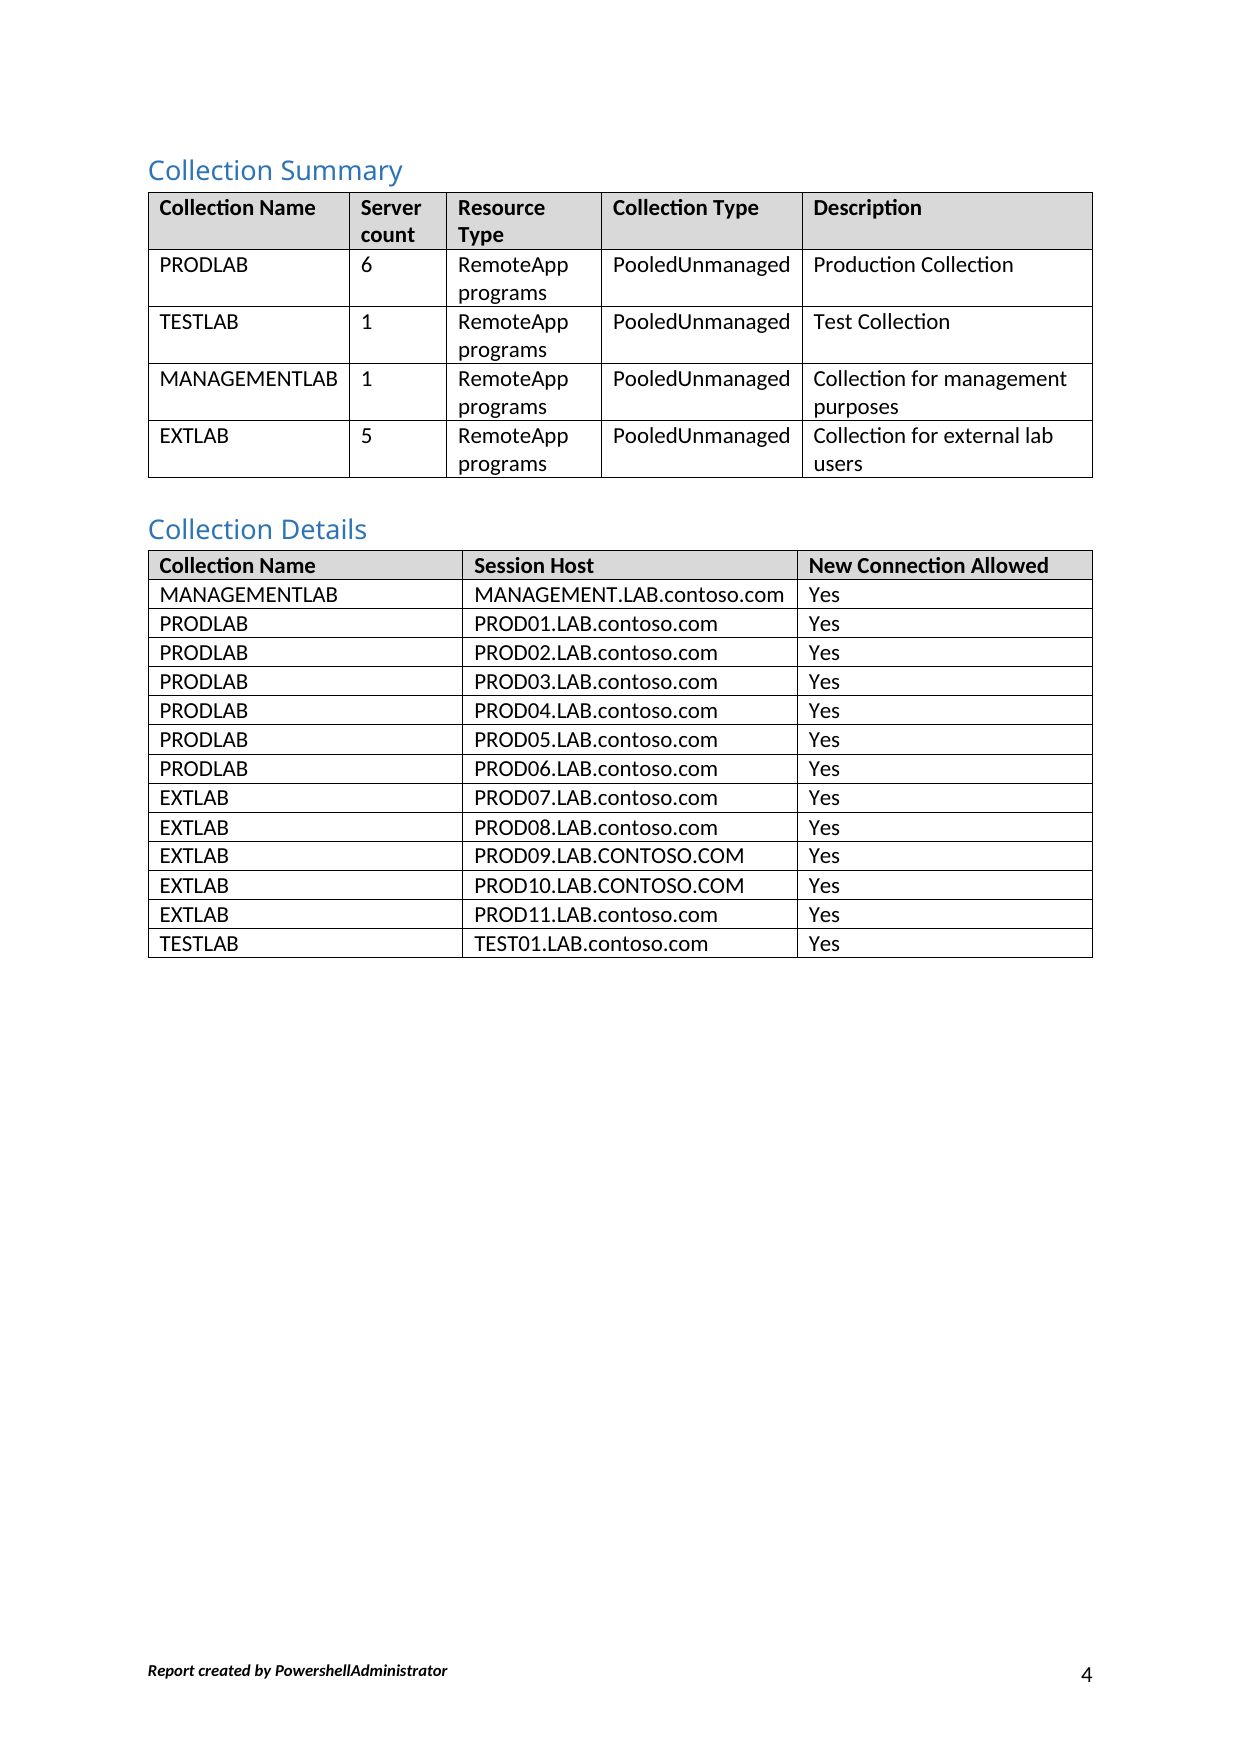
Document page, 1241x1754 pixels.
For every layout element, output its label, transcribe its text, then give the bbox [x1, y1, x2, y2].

table_cell PooledUnmanaged [602, 307, 802, 363]
table_cell RemoteApp programs [447, 421, 601, 477]
table_cell 1 [350, 364, 446, 420]
table_cell PRODLAB [149, 609, 462, 637]
table_cell PROD02.LAB.contoso.com [463, 638, 797, 666]
table_cell PROD01.LAB.contoso.com [463, 609, 797, 637]
table_cell Yes [798, 667, 1092, 695]
table_cell PooledUnmanaged [602, 421, 802, 477]
table_cell Production Collection [803, 250, 1092, 306]
table_cell EXTLAB [149, 871, 462, 899]
table_cell TESTLAB [149, 307, 349, 363]
subtitle Collection Details [148, 510, 1093, 547]
table_cell Yes [798, 755, 1092, 782]
table_cell MANAGEMENTLAB [149, 580, 462, 608]
table_cell TESTLAB [149, 929, 462, 957]
table_cell Yes [798, 929, 1092, 957]
table_cell Yes [798, 609, 1092, 637]
table_cell PooledUnmanaged [602, 364, 802, 420]
table_header Collection Name [149, 193, 349, 249]
table_cell PROD03.LAB.contoso.com [463, 667, 797, 695]
table_cell PROD05.LAB.contoso.com [463, 725, 797, 753]
table_cell Yes [798, 900, 1092, 928]
subtitle Collection Summary [148, 152, 1093, 189]
table_cell Yes [798, 638, 1092, 666]
table_cell PROD11.LAB.contoso.com [463, 900, 797, 928]
table_cell PROD08.LAB.contoso.com [463, 813, 797, 841]
table_cell Yes [798, 580, 1092, 608]
table_cell PooledUnmanaged [602, 250, 802, 306]
table_header New Connection Allowed [798, 551, 1092, 579]
table_cell EXTLAB [149, 842, 462, 870]
table_header Description [803, 193, 1092, 249]
table_header Server count [350, 193, 446, 249]
table_cell PRODLAB [149, 696, 462, 724]
table_cell PROD10.LAB.CONTOSO.COM [463, 871, 797, 899]
table_cell PRODLAB [149, 638, 462, 666]
table_cell RemoteApp programs [447, 307, 601, 363]
table_cell Yes [798, 871, 1092, 899]
table_cell PRODLAB [149, 725, 462, 753]
table_cell EXTLAB [149, 900, 462, 928]
table_cell RemoteApp programs [447, 250, 601, 306]
table_header Collection Type [602, 193, 802, 249]
table_cell PRODLAB [149, 667, 462, 695]
table_cell Test Collection [803, 307, 1092, 363]
table_cell PRODLAB [149, 755, 462, 782]
table_cell EXTLAB [149, 813, 462, 841]
table_cell PROD06.LAB.contoso.com [463, 755, 797, 782]
table_cell RemoteApp programs [447, 364, 601, 420]
table_cell PRODLAB [149, 250, 349, 306]
table_cell Yes [798, 813, 1092, 841]
table_cell Yes [798, 725, 1092, 753]
table_header Resource Type [447, 193, 601, 249]
table_cell 1 [350, 307, 446, 363]
table_cell MANAGEMENT.LAB.contoso.com [463, 580, 797, 608]
table_cell Yes [798, 784, 1092, 812]
table_header Session Host [463, 551, 797, 579]
table_header Collection Name [149, 551, 462, 579]
table_cell EXTLAB [149, 784, 462, 812]
table_cell Collection for management purposes [803, 364, 1092, 420]
table_cell EXTLAB [149, 421, 349, 477]
table_cell Yes [798, 696, 1092, 724]
table_cell TEST01.LAB.contoso.com [463, 929, 797, 957]
table_cell Collection for external lab users [803, 421, 1092, 477]
table_cell 5 [350, 421, 446, 477]
table_cell 6 [350, 250, 446, 306]
table_cell MANAGEMENTLAB [149, 364, 349, 420]
table_cell PROD04.LAB.contoso.com [463, 696, 797, 724]
table_cell PROD09.LAB.CONTOSO.COM [463, 842, 797, 870]
table_cell PROD07.LAB.contoso.com [463, 784, 797, 812]
table_cell Yes [798, 842, 1092, 870]
